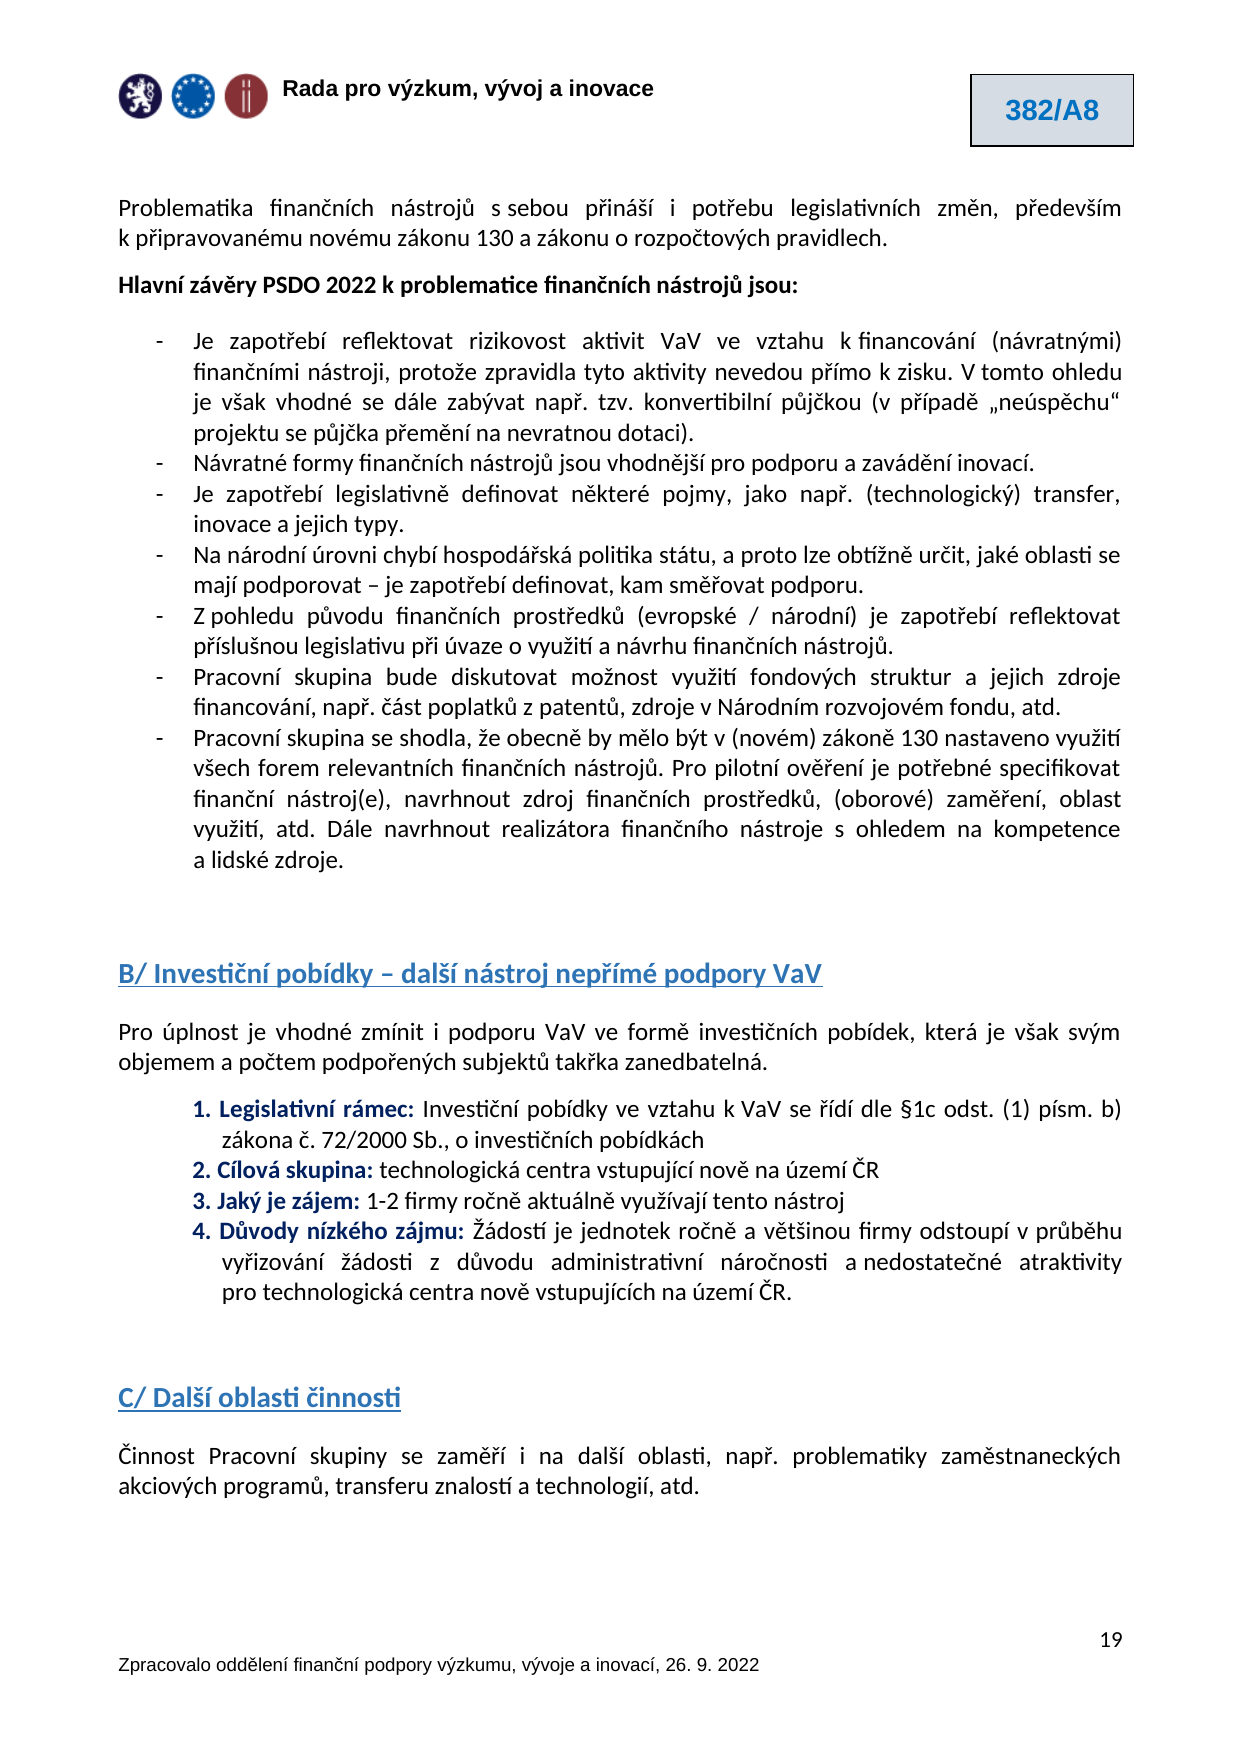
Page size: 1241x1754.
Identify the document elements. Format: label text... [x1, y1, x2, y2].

subtitle C/ Další oblasti činnosti [118, 1379, 1122, 1415]
text 3. Jaký je zájem: 1-2 firmy ročně aktuálně využívají tento nástroj [192, 1185, 1122, 1216]
list Z pohledu původu finančních prostředků (evropské / národní) je zapotřebí reflektovat příslušnou legislativu při úvaze o využití a návrhu finančních nástrojů. [156, 600, 1122, 661]
text Problematika finančních nástrojů s sebou přináší i potřebu legislativních změn, především k připravovanému novému zákonu 130 a zákonu o rozpočtových pravidlech. [118, 192, 1122, 253]
text 1. Legislativní rámec: Investiční pobídky ve vztahu k VaV se řídí dle §1c odst. (1) písm. b) zákona č. 72/2000 Sb., o investičních pobídkách [192, 1093, 1122, 1154]
list Pracovní skupina se shodla, že obecně by mělo být v (novém) zákoně 130 nastaveno využití všech forem relevantních finančních nástrojů. Pro pilotní ověření je potřebné specifikovat finanční nástroj(e), navrhnout zdroj finančních prostředků, (oborové) zaměření, oblast využití, atd. Dále navrhnout realizátora finančního nástroje s ohledem na kompetence a lidské zdroje. [156, 722, 1122, 874]
list Je zapotřebí legislativně definovat některé pojmy, jako např. (technologický) transfer, inovace a jejich typy. [156, 478, 1122, 539]
list Návratné formy finančních nástrojů jsou vhodnější pro podporu a zavádění inovací. [156, 447, 1122, 478]
subtitle B/ Investiční pobídky – další nástroj nepřímé podpory VaV [118, 955, 1122, 991]
picture [118, 73, 268, 120]
list Pracovní skupina bude diskutovat možnost využití fondových struktur a jejich zdroje financování, např. část poplatků z patentů, zdroje v Národním rozvojovém fondu, atd. [156, 661, 1122, 722]
list Na národní úrovni chybí hospodářská politika státu, a proto lze obtížně určit, jaké oblasti se mají podporovat – je zapotřebí definovat, kam směřovat podporu. [156, 539, 1122, 600]
text Pro úplnost je vhodné zmínit i podporu VaV ve formě investičních pobídek, která je však svým objemem a počtem podpořených subjektů takřka zanedbatelná. [118, 1016, 1122, 1077]
text 4. Důvody nízkého zájmu: Žádostí je jednotek ročně a většinou firmy odstoupí v průběhu vyřizování žádosti z důvodu administrativní náročnosti a nedostatečné atraktivity pro technologická centra nově vstupujících na území ČR. [192, 1216, 1122, 1307]
list Je zapotřebí reflektovat rizikovost aktivit VaV ve vztahu k financování (návratnými) finančními nástroji, protože zpravidla tyto aktivity nevedou přímo k zisku. V tomto ohledu je však vhodné se dále zabývat např. tzv. konvertibilní půjčkou (v případě „neúspěchu“ projektu se půjčka přemění na nevratnou dotaci). [156, 325, 1122, 447]
text 2. Cílová skupina: technologická centra vstupující nově na území ČR [192, 1154, 1122, 1185]
text Činnost Pracovní skupiny se zaměří i na další oblasti, např. problematiky zaměstnaneckých akciových programů, transferu znalostí a technologií, atd. [118, 1440, 1122, 1501]
text Hlavní závěry PSDO 2022 k problematice finančních nástrojů jsou: [118, 270, 1122, 300]
